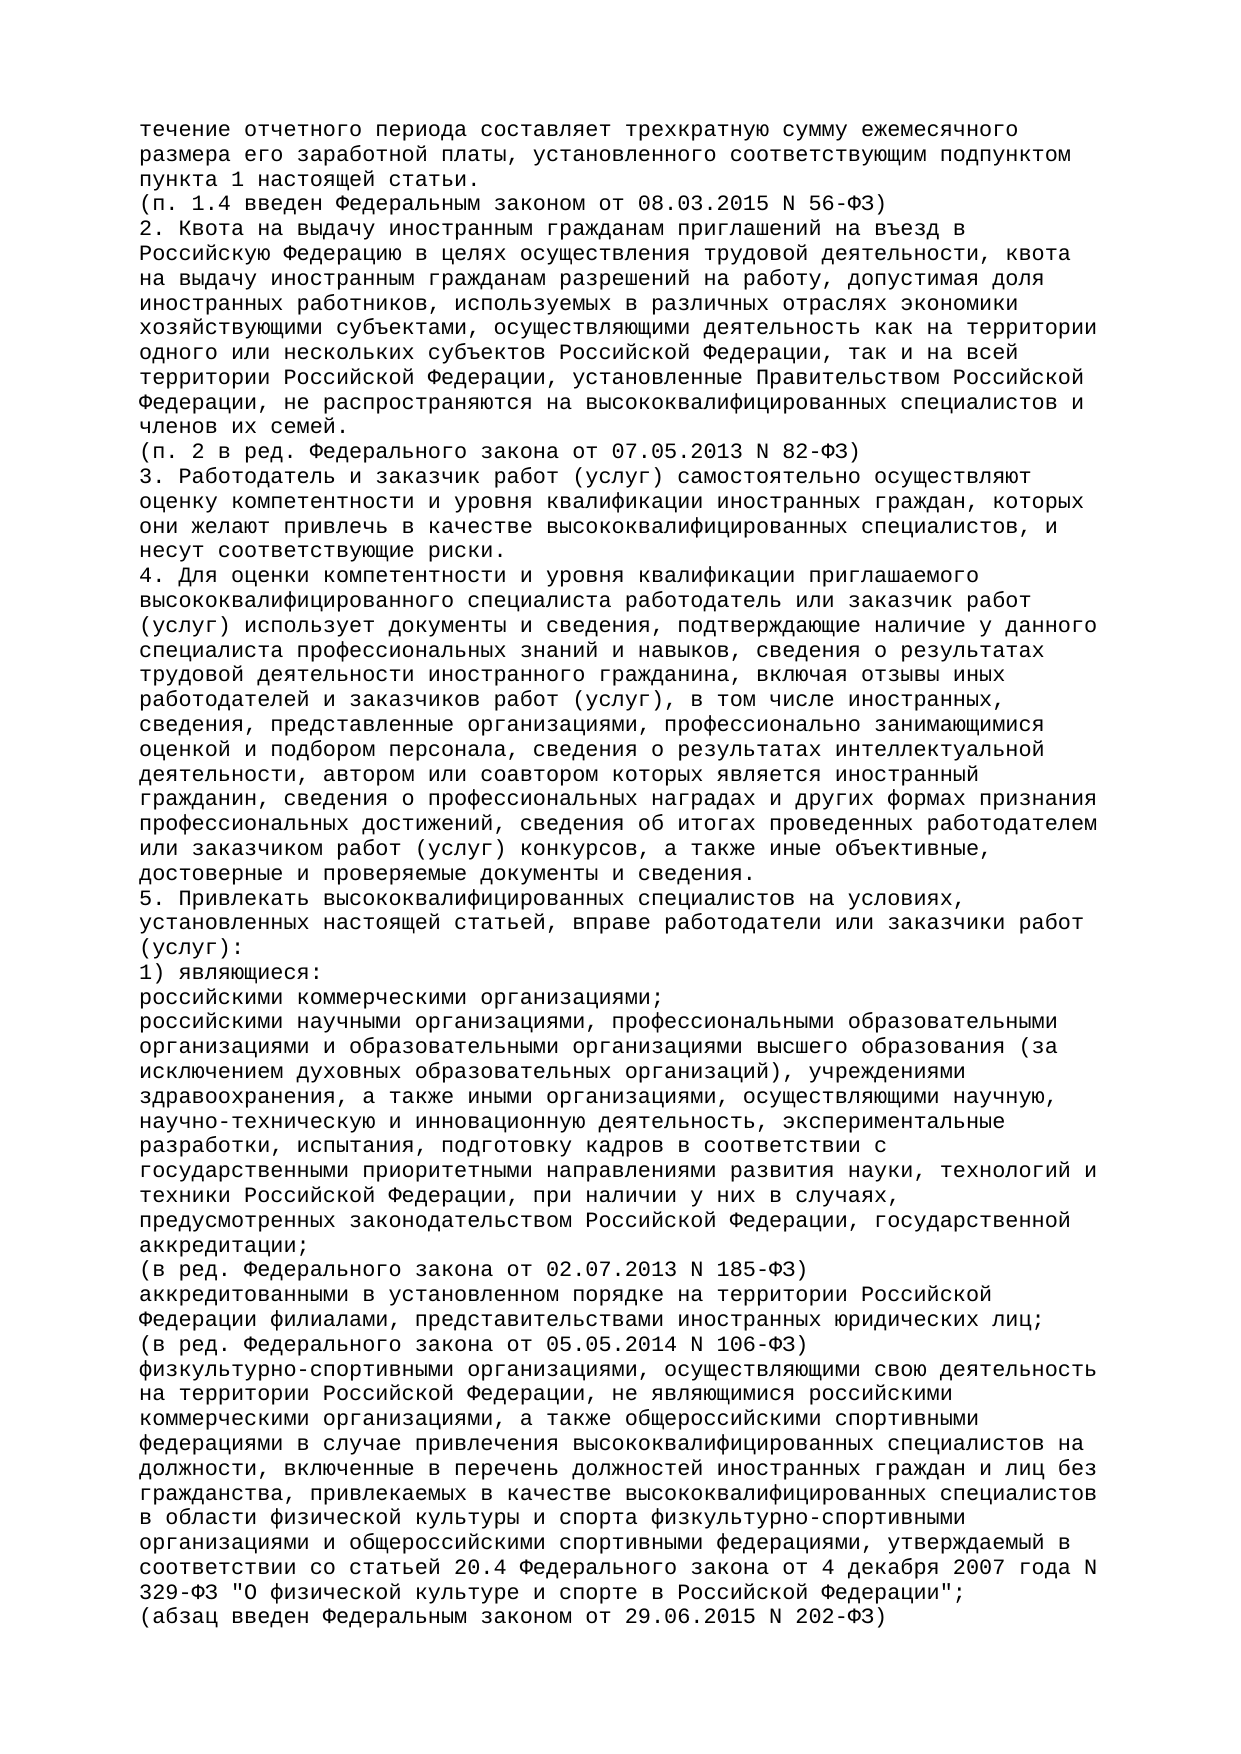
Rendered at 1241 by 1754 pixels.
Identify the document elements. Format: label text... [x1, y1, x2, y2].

text 2. Квота на выдачу иностранным гражданам приглашений на въезд в Российскую Федерацию в целях осуществления трудовой деятельности, квота на выдачу иностранным гражданам разрешений на работу, допустимая доля иностранных работников, используемых в различных отраслях экономики хозяйствующими субъектами, осуществляющими деятельность как на территории одного или нескольких субъектов Российской Федерации, так и на всей территории Российской Федерации, установленные Правительством Российской Федерации, не распространяются на высококвалифицированных специалистов и членов их семей. [139, 217, 1101, 440]
text 5. Привлекать высококвалифицированных специалистов на условиях, установленных настоящей статьей, вправе работодатели или заказчики работ (услуг): [139, 887, 1101, 961]
text (в ред. Федерального закона от 02.07.2013 N 185-ФЗ) [139, 1258, 1101, 1283]
text российскими научными организациями, профессиональными образовательными организациями и образовательными организациями высшего образования (за исключением духовных образовательных организаций), учреждениями здравоохранения, а также иными организациями, осуществляющими научную, научно-техническую и инновационную деятельность, экспериментальные разработки, испытания, подготовку кадров в соответствии с государственными приоритетными направлениями развития науки, технологий и техники Российской Федерации, при наличии у них в случаях, предусмотренных законодательством Российской Федерации, государственной аккредитации; [139, 1011, 1101, 1258]
text (п. 1.4 введен Федеральным законом от 08.03.2015 N 56-ФЗ) [139, 192, 1101, 217]
text российскими коммерческими организациями; [139, 986, 1101, 1011]
text аккредитованными в установленном порядке на территории Российской Федерации филиалами, представительствами иностранных юридических лиц; [139, 1283, 1101, 1333]
text физкультурно-спортивными организациями, осуществляющими свою деятельность на территории Российской Федерации, не являющимися российскими коммерческими организациями, а также общероссийскими спортивными федерациями в случае привлечения высококвалифицированных специалистов на должности, включенные в перечень должностей иностранных граждан и лиц без гражданства, привлекаемых в качестве высококвалифицированных специалистов в области физической культуры и спорта физкультурно-спортивными организациями и общероссийскими спортивными федерациями, утверждаемый в соответствии со статьей 20.4 Федерального закона от 4 декабря 2007 года N 329-ФЗ "О физической культуре и спорте в Российской Федерации"; [139, 1358, 1101, 1606]
text 3. Работодатель и заказчик работ (услуг) самостоятельно осуществляют оценку компетентности и уровня квалификации иностранных граждан, которых они желают привлечь в качестве высококвалифицированных специалистов, и несут соответствующие риски. [139, 465, 1101, 564]
text (п. 2 в ред. Федерального закона от 07.05.2013 N 82-ФЗ) [139, 440, 1101, 465]
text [139, 118, 1101, 192]
text 4. Для оценки компетентности и уровня квалификации приглашаемого высококвалифицированного специалиста работодатель или заказчик работ (услуг) использует документы и сведения, подтверждающие наличие у данного специалиста профессиональных знаний и навыков, сведения о результатах трудовой деятельности иностранного гражданина, включая отзывы иных работодателей и заказчиков работ (услуг), в том числе иностранных, сведения, представленные организациями, профессионально занимающимися оценкой и подбором персонала, сведения о результатах интеллектуальной деятельности, автором или соавтором которых является иностранный гражданин, сведения о профессиональных наградах и других формах признания профессиональных достижений, сведения об итогах проведенных работодателем или заказчиком работ (услуг) конкурсов, а также иные объективные, достоверные и проверяемые документы и сведения. [139, 564, 1101, 887]
text 1) являющиеся: [139, 961, 1101, 986]
text (абзац введен Федеральным законом от 29.06.2015 N 202-ФЗ) [139, 1606, 1101, 1630]
text (в ред. Федерального закона от 05.05.2014 N 106-ФЗ) [139, 1333, 1101, 1358]
